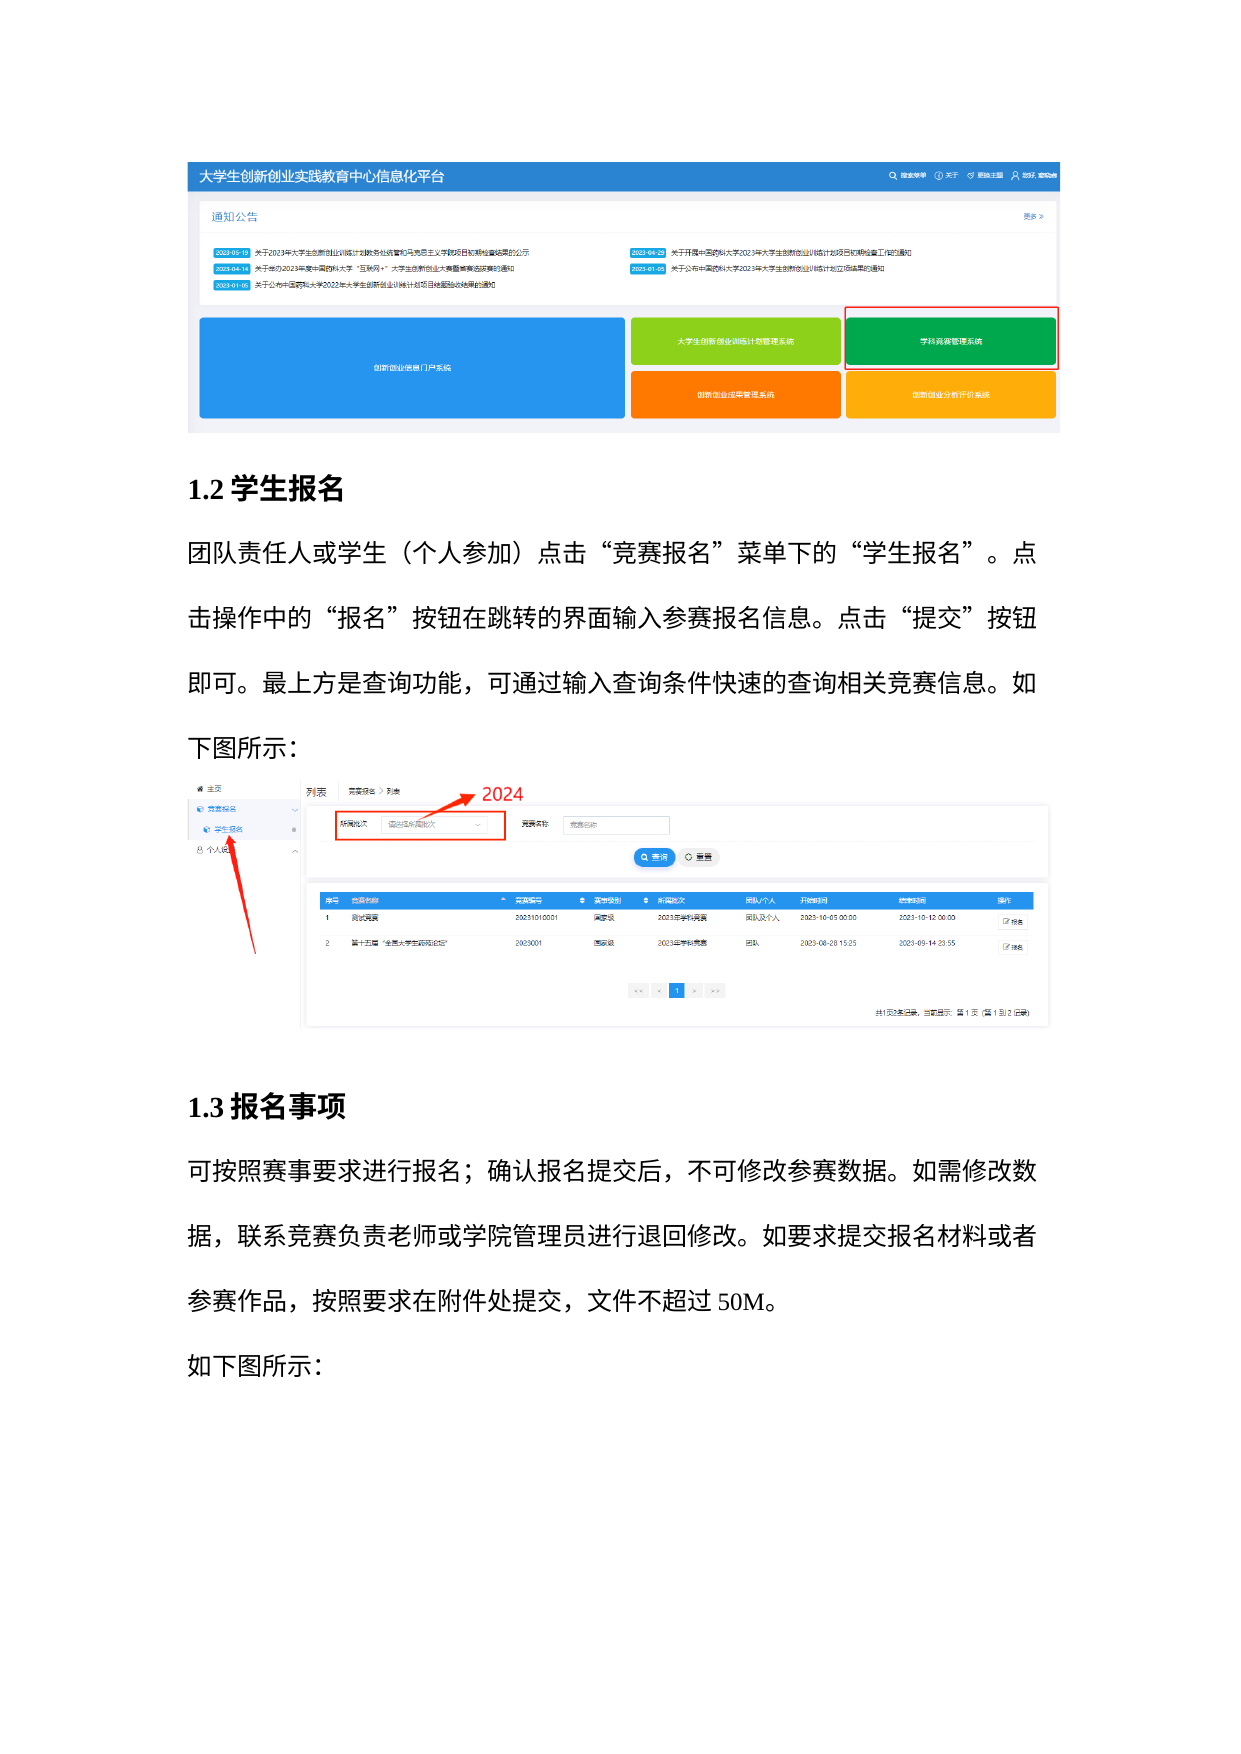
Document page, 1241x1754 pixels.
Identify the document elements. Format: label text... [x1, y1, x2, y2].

subtitle 1.3报名事项 [187, 1072, 1053, 1137]
text 如下图所示： [187, 1332, 1053, 1397]
text 团队责任人或学生（个人参加）点击“竞赛报名”菜单下的“学生报名”。点击操作中的“报名”按钮在跳转的界面输入参赛报名信息。点击“提交”按钮即可。最上方是查询功能，可通过输入查询条件快速的查询相关竞赛信息。如下图所示： [187, 519, 1053, 779]
subtitle 1.2学生报名 [187, 454, 1053, 519]
picture [187, 162, 1061, 433]
text 可按照赛事要求进行报名；确认报名提交后，不可修改参赛数据。如需修改数据，联系竞赛负责老师或学院管理员进行退回修改。如要求提交报名材料或者参赛作品，按照要求在附件处提交，文件不超过50M。 [187, 1137, 1053, 1332]
picture [187, 779, 1052, 1029]
